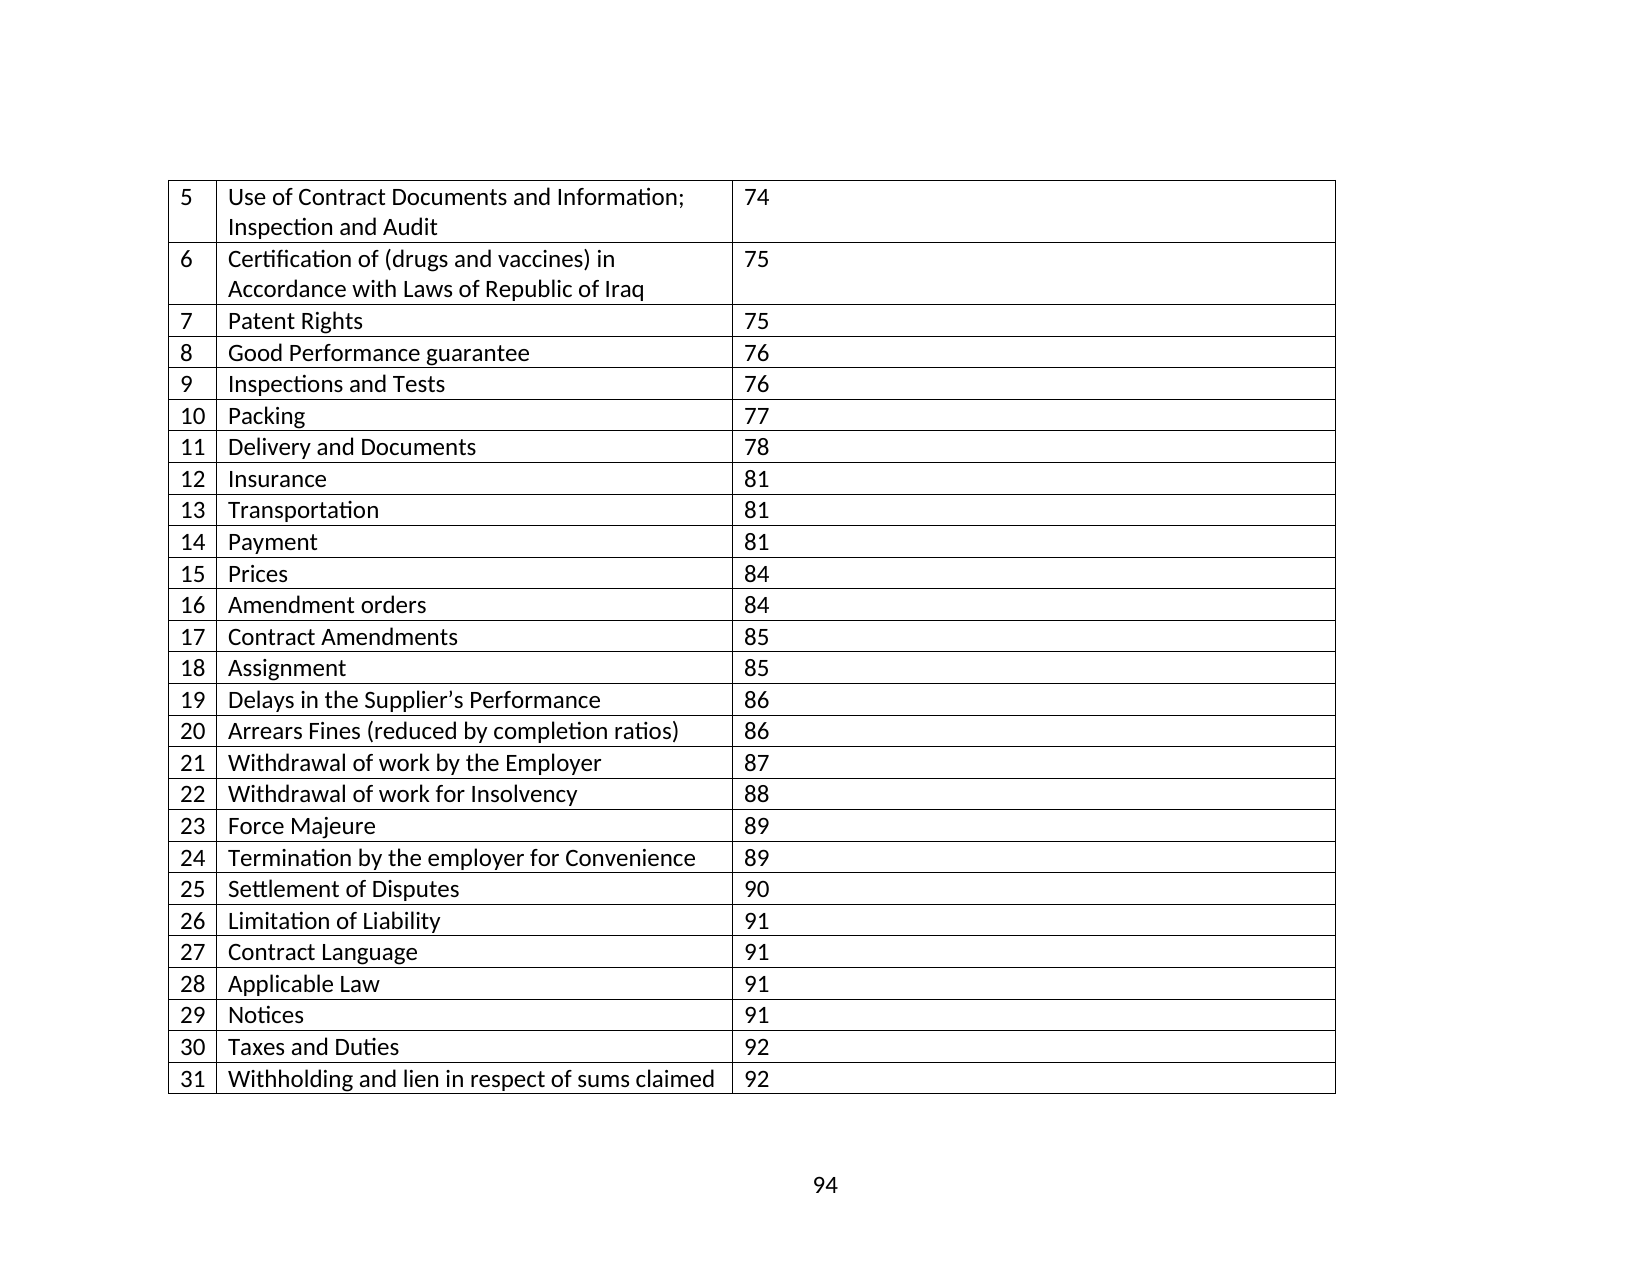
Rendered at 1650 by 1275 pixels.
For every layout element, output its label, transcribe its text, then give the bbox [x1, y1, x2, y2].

table_cell 75 [733, 243, 1335, 304]
table_cell Certification of (drugs and vaccines) in Accordance with Laws of Republic of Iraq [217, 243, 732, 304]
table_cell 78 [733, 431, 1335, 462]
table_cell 92 [733, 1063, 1335, 1093]
table_cell 91 [733, 936, 1335, 967]
table_cell Transportation [217, 495, 732, 525]
table_cell 14 [169, 526, 216, 557]
table_cell 87 [733, 747, 1335, 778]
table_cell 29 [169, 1000, 216, 1030]
table_cell Contract Language [217, 936, 732, 967]
table_cell 9 [169, 368, 216, 399]
table_cell 28 [169, 968, 216, 998]
table_cell 75 [733, 305, 1335, 336]
table_cell 85 [733, 652, 1335, 683]
table_cell 17 [169, 621, 216, 651]
table_cell Good Performance guarantee [217, 337, 732, 367]
table_cell Payment [217, 526, 732, 557]
table_cell 90 [733, 873, 1335, 904]
table_cell 20 [169, 716, 216, 746]
table_cell 8 [169, 337, 216, 367]
table_cell 76 [733, 368, 1335, 399]
table_cell Use of Contract Documents and Information; Inspection and Audit [217, 181, 732, 242]
table_cell 86 [733, 716, 1335, 746]
table_cell 30 [169, 1031, 216, 1062]
table_cell 11 [169, 431, 216, 462]
table_cell 81 [733, 463, 1335, 493]
table_cell 91 [733, 968, 1335, 998]
table_cell 6 [169, 243, 216, 304]
table_cell Notices [217, 1000, 732, 1030]
table_cell Taxes and Duties [217, 1031, 732, 1062]
table_cell Inspections and Tests [217, 368, 732, 399]
table_cell 84 [733, 558, 1335, 588]
table_cell 7 [169, 305, 216, 336]
table_cell 31 [169, 1063, 216, 1093]
table_cell 27 [169, 936, 216, 967]
table_cell 89 [733, 810, 1335, 841]
table_cell 13 [169, 495, 216, 525]
table_cell 76 [733, 337, 1335, 367]
table_cell Settlement of Disputes [217, 873, 732, 904]
table_cell Withholding and lien in respect of sums claimed [217, 1063, 732, 1093]
table_cell 81 [733, 526, 1335, 557]
table_cell Arrears Fines (reduced by completion ratios) [217, 716, 732, 746]
table_cell 91 [733, 1000, 1335, 1030]
table_cell Amendment orders [217, 589, 732, 620]
table_cell 74 [733, 181, 1335, 242]
table_cell 25 [169, 873, 216, 904]
table_cell 81 [733, 495, 1335, 525]
table_cell 91 [733, 905, 1335, 935]
table_cell Termination by the employer for Convenience [217, 842, 732, 872]
table_cell Delivery and Documents [217, 431, 732, 462]
table_cell 92 [733, 1031, 1335, 1062]
table_cell Delays in the Supplier’s Performance [217, 684, 732, 714]
table_cell Withdrawal of work for Insolvency [217, 779, 732, 809]
table_cell 10 [169, 400, 216, 430]
table_cell Prices [217, 558, 732, 588]
table_cell Limitation of Liability [217, 905, 732, 935]
table_cell 5 [169, 181, 216, 242]
table_cell Packing [217, 400, 732, 430]
table_cell 23 [169, 810, 216, 841]
table_cell 12 [169, 463, 216, 493]
table_cell 86 [733, 684, 1335, 714]
table_cell 15 [169, 558, 216, 588]
table_cell Contract Amendments [217, 621, 732, 651]
table_cell 18 [169, 652, 216, 683]
table_cell 85 [733, 621, 1335, 651]
table_cell 21 [169, 747, 216, 778]
table_cell Withdrawal of work by the Employer [217, 747, 732, 778]
table_cell Force Majeure [217, 810, 732, 841]
table_cell 26 [169, 905, 216, 935]
table_cell 77 [733, 400, 1335, 430]
table_cell Applicable Law [217, 968, 732, 998]
table_cell 84 [733, 589, 1335, 620]
table_cell 22 [169, 779, 216, 809]
table_cell 89 [733, 842, 1335, 872]
table_cell 24 [169, 842, 216, 872]
table_cell 16 [169, 589, 216, 620]
table_cell 19 [169, 684, 216, 714]
table_cell Patent Rights [217, 305, 732, 336]
table_cell Assignment [217, 652, 732, 683]
table_cell 88 [733, 779, 1335, 809]
table_cell Insurance [217, 463, 732, 493]
